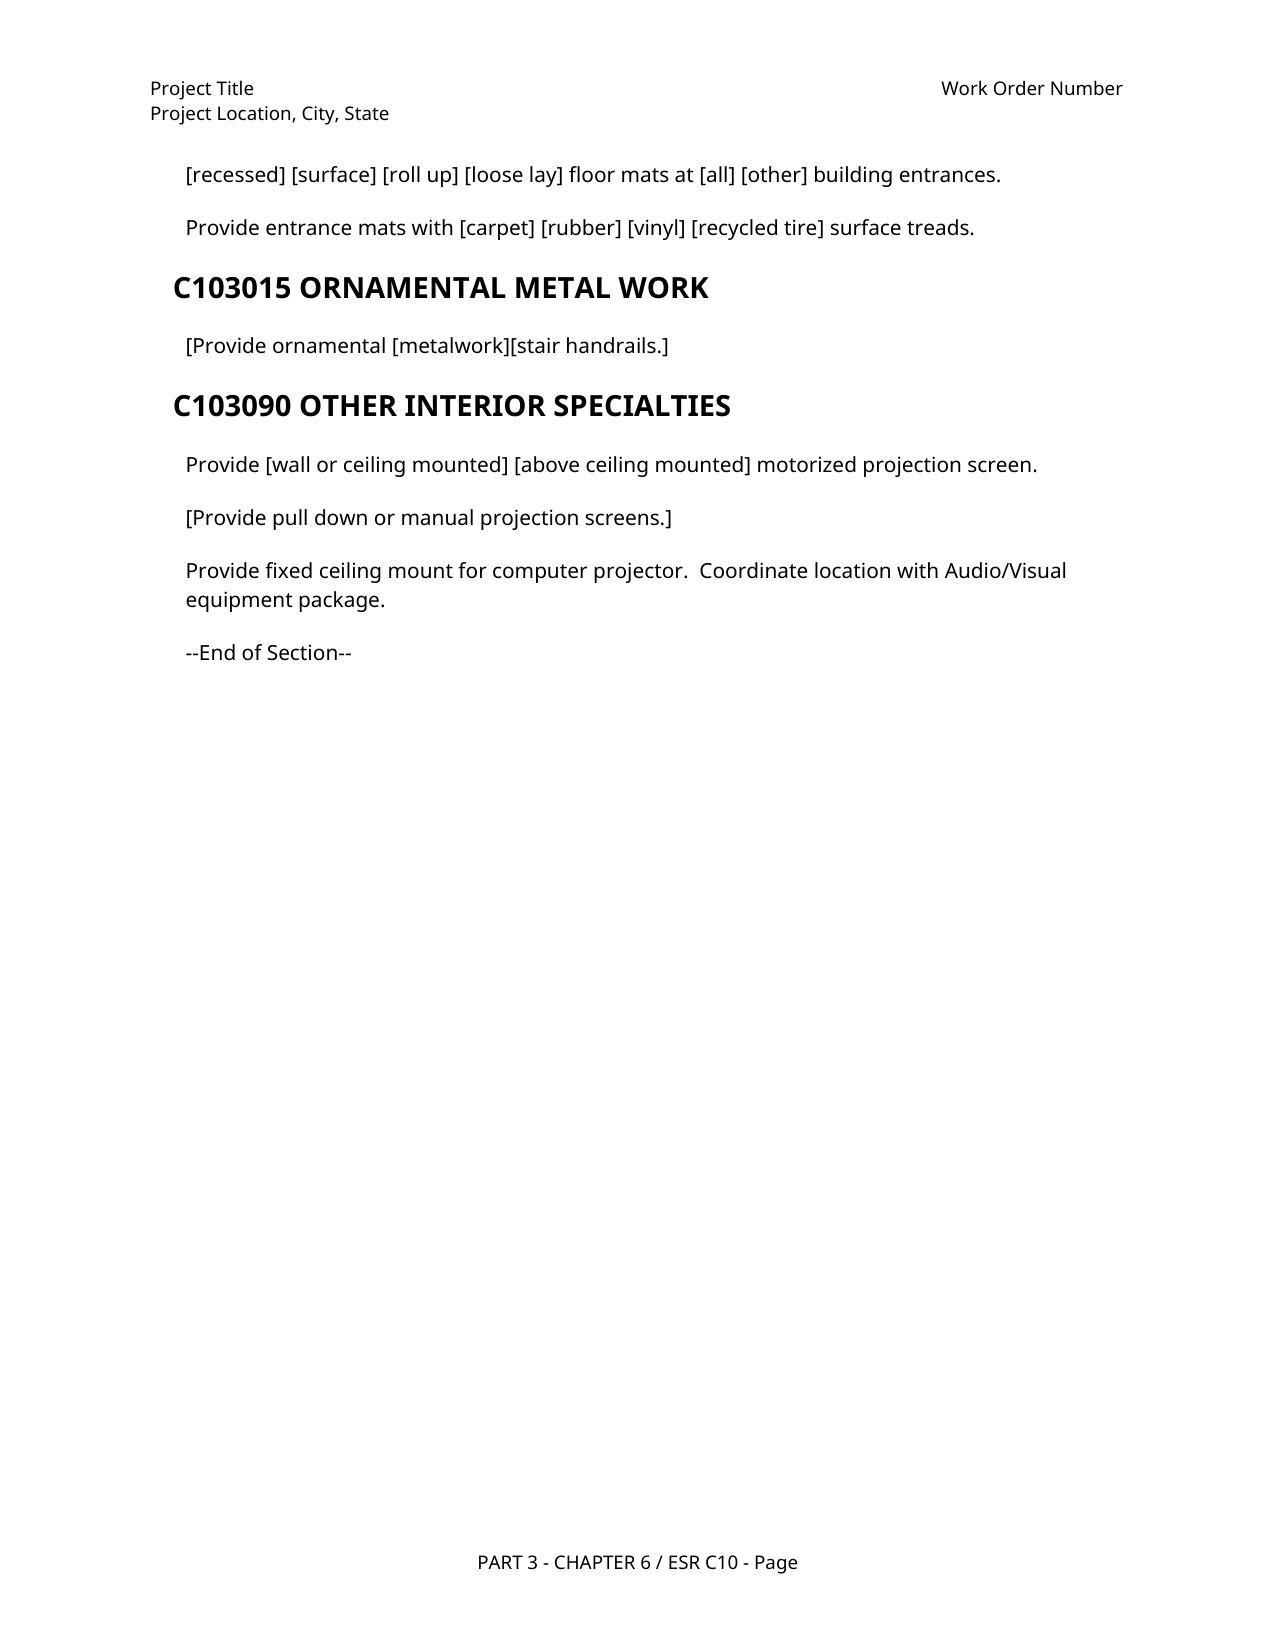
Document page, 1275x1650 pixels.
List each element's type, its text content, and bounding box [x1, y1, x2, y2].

text Provide [wall or ceiling mounted] [above ceiling mounted] motorized projection screen. [185, 450, 1125, 478]
text C103015 ORNAMENTAL METAL WORK [150, 267, 1125, 307]
text [Provide pull down or manual projection screens.] [185, 503, 1125, 532]
text Provide entrance mats with [carpet] [rubber] [vinyl] [recycled tire] surface treads. [185, 213, 1125, 242]
text C103090 OTHER INTERIOR SPECIALTIES [150, 385, 1125, 425]
text --End of Section-- [185, 638, 1125, 667]
text Provide fixed ceiling mount for computer projector. Coordinate location with Audio/Visual equipment package. [185, 557, 1125, 613]
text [185, 160, 1125, 188]
text [Provide ornamental [metalwork][stair handrails.] [185, 332, 1125, 360]
